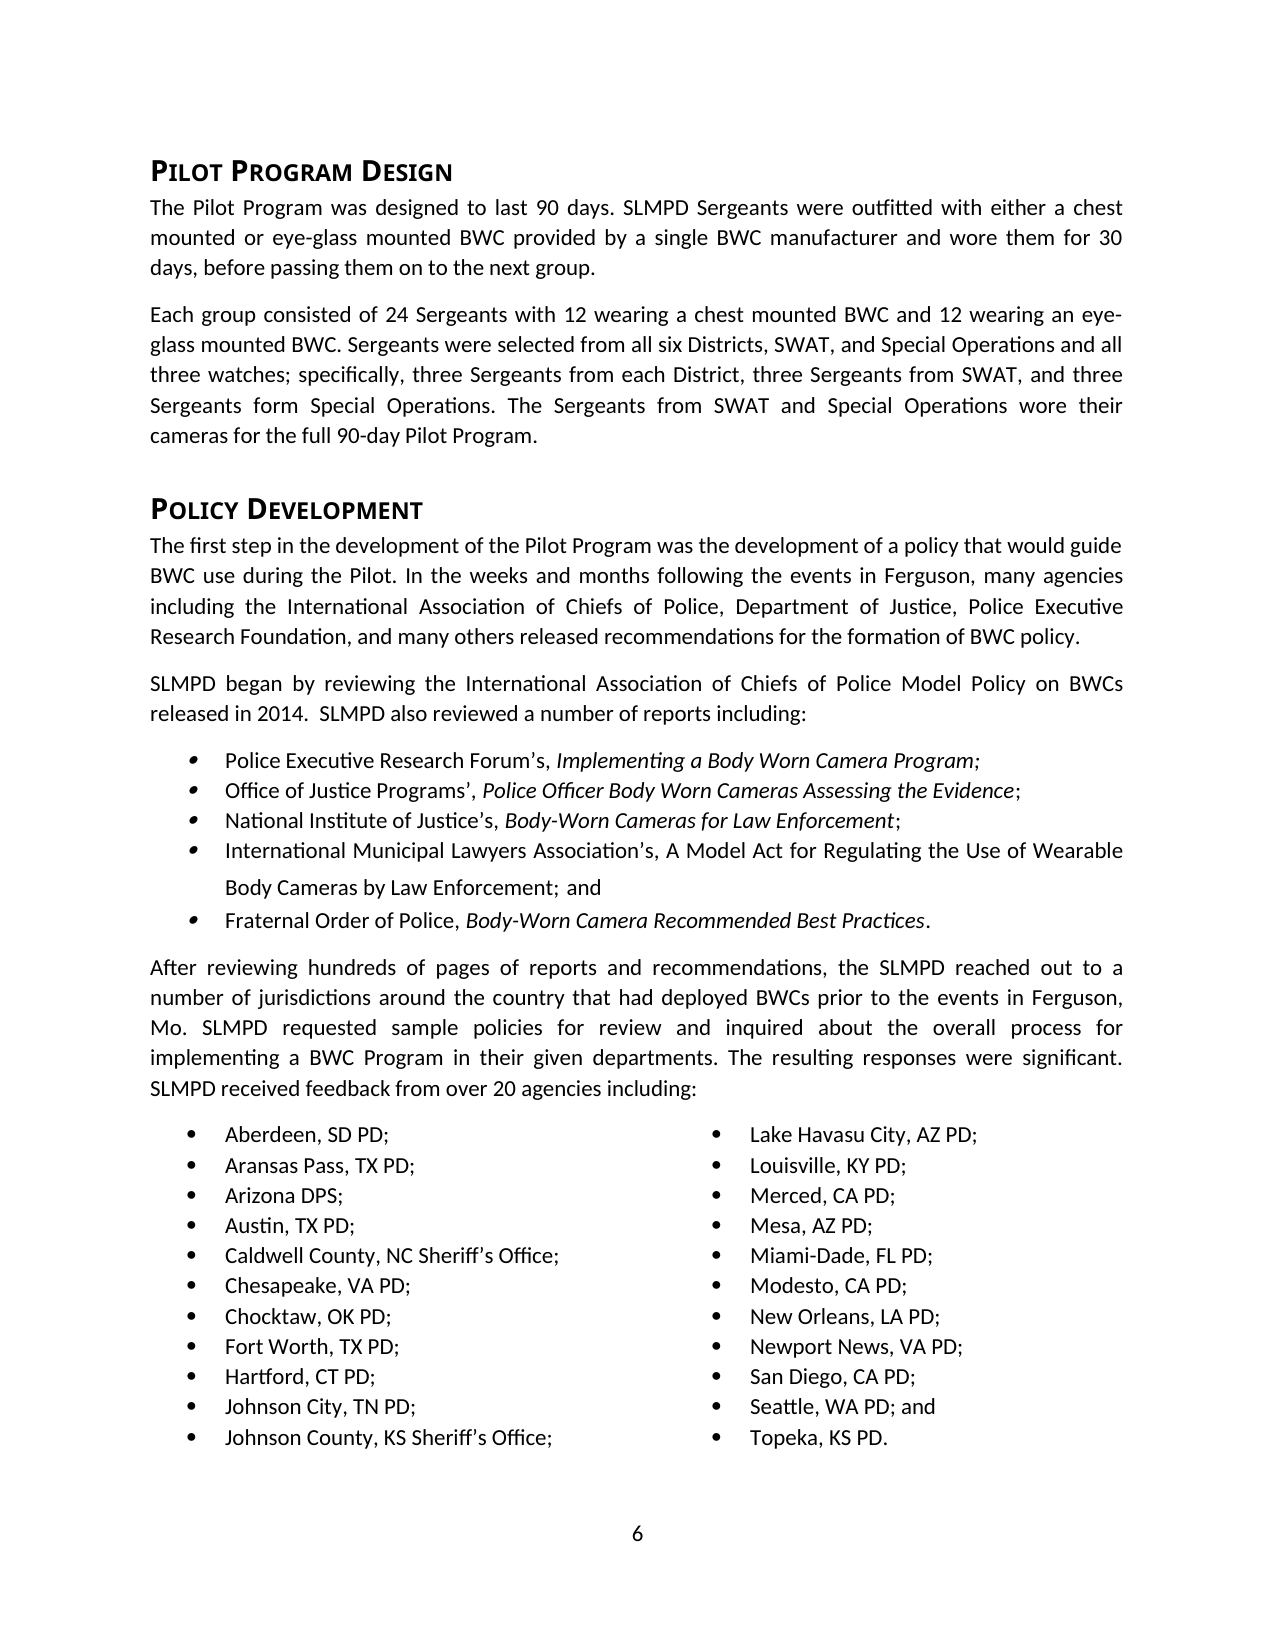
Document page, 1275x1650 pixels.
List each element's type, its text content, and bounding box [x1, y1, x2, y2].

text Each group consisted of 24 Sergeants with 12 wearing a chest mounted BWC and 12 wearing an eye-glass mounted BWC. Sergeants were selected from all six Districts, SWAT, and Special Operations and all three watches; specifically, three Sergeants from each District, three Sergeants from SWAT, and three Sergeants form Special Operations. The Sergeants from SWAT and Special Operations wore their cameras for the full 90-day Pilot Program. [150, 300, 1125, 449]
list Johnson City, TN PD; [187, 1392, 600, 1420]
subtitle Pilot Program Design [150, 150, 1125, 190]
list Merced, CA PD; [712, 1181, 1125, 1209]
list Fraternal Order of Police, Body-Worn Camera Recommended Best Practices. [187, 906, 1125, 934]
list Austin, TX PD; [187, 1211, 600, 1239]
text SLMPD began by reviewing the International Association of Chiefs of Police Model Policy on BWCs released in 2014. SLMPD also reviewed a number of reports including: [150, 669, 1125, 727]
list Johnson County, KS Sheriff’s Office; [187, 1423, 600, 1451]
list Hartford, CT PD; [187, 1362, 600, 1390]
list Modesto, CA PD; [712, 1272, 1125, 1299]
list Seattle, WA PD; and [712, 1392, 1125, 1420]
list Arizona DPS; [187, 1181, 600, 1209]
list Lake Havasu City, AZ PD; [712, 1121, 1125, 1148]
list New Orleans, LA PD; [712, 1302, 1125, 1330]
list Fort Worth, TX PD; [187, 1332, 600, 1360]
text The first step in the development of the Pilot Program was the development of a policy that would guide BWC use during the Pilot. In the weeks and months following the events in Ferguson, many agencies including the International Association of Chiefs of Police, Department of Justice, Police Executive Research Foundation, and many others released recommendations for the formation of BWC policy. [150, 531, 1125, 650]
list Chocktaw, OK PD; [187, 1302, 600, 1330]
list Office of Justice Programs’, Police Officer Body Worn Cameras Assessing the Evidence; [187, 776, 1125, 804]
list Miami-Dade, FL PD; [712, 1241, 1125, 1269]
text The Pilot Program was designed to last 90 days. SLMPD Sergeants were outfitted with either a chest mounted or eye-glass mounted BWC provided by a single BWC manufacturer and wore them for 30 days, before passing them on to the next group. [150, 193, 1125, 281]
text After reviewing hundreds of pages of reports and recommendations, the SLMPD reached out to a number of jurisdictions around the country that had deployed BWCs prior to the events in Ferguson, Mo. SLMPD requested sample policies for review and inquired about the overall process for implementing a BWC Program in their given departments. The resulting responses were significant. SLMPD received feedback from over 20 agencies including: [150, 953, 1125, 1102]
list National Institute of Justice’s, Body-Worn Cameras for Law Enforcement; [187, 806, 1125, 834]
subtitle Policy Development [150, 489, 1125, 528]
list Caldwell County, NC Sheriff’s Office; [187, 1241, 600, 1269]
list Aransas Pass, TX PD; [187, 1151, 600, 1179]
list Chesapeake, VA PD; [187, 1272, 600, 1299]
list San Diego, CA PD; [712, 1362, 1125, 1390]
list Louisville, KY PD; [712, 1151, 1125, 1179]
list Aberdeen, SD PD; [187, 1121, 600, 1148]
list Police Executive Research Forum’s, Implementing a Body Worn Camera Program; [187, 746, 1125, 774]
list International Municipal Lawyers Association’s, A Model Act for Regulating the Use of Wearable Body Cameras by Law Enforcement; and [187, 837, 1125, 903]
list Mesa, AZ PD; [712, 1211, 1125, 1239]
list Topeka, KS PD. [712, 1423, 1125, 1451]
list Newport News, VA PD; [712, 1332, 1125, 1360]
